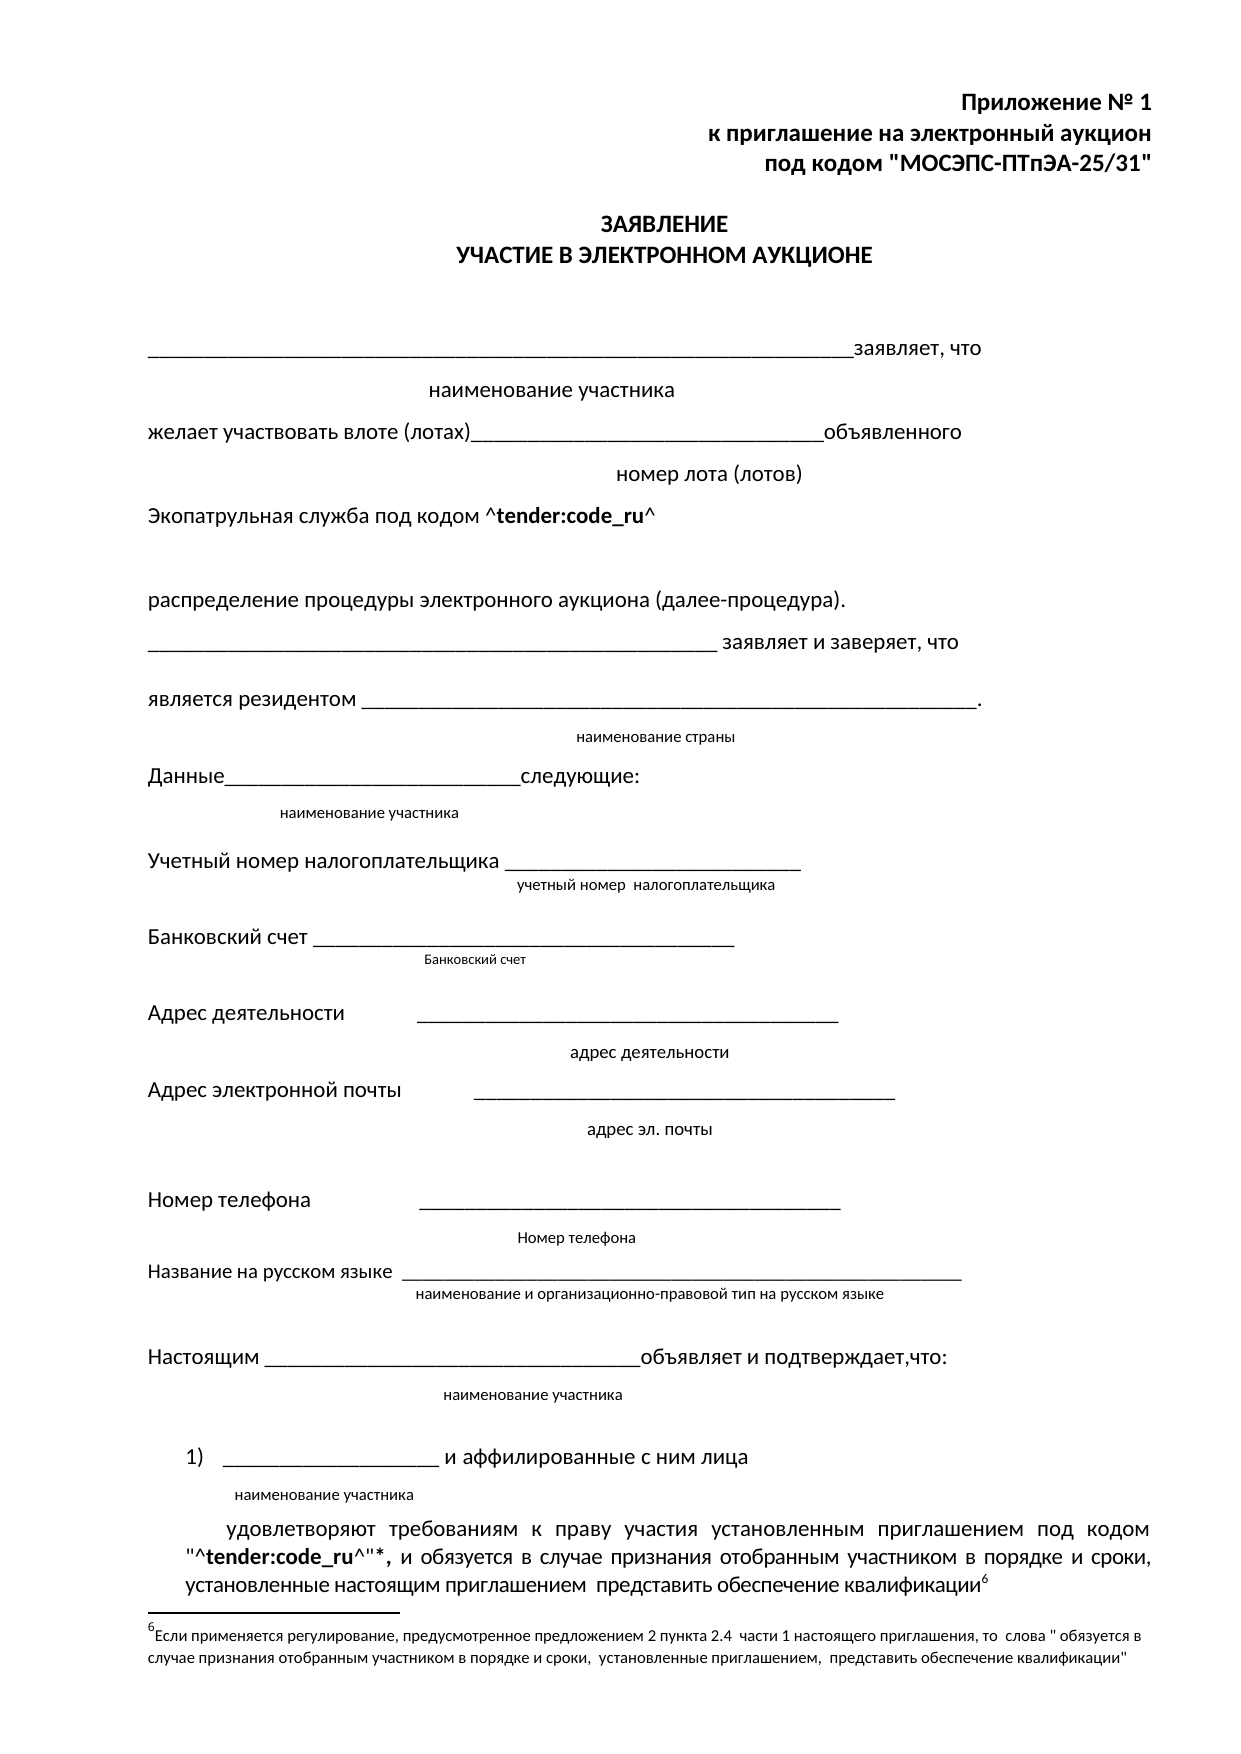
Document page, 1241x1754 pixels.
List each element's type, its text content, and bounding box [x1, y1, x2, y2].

text номер лота (лотов) [606, 459, 1152, 487]
text УЧАСТИЕ В ЭЛЕКТРОННОМ АУКЦИОНЕ [177, 239, 1152, 269]
text Банковский счет _____________________________________ [148, 922, 1152, 950]
text Учетный номер налогоплательщика __________________________ [148, 846, 1152, 874]
text распределение процедуры электронного аукциона (далее-процедура). [148, 585, 1152, 613]
text адрес эл. почты [148, 1117, 1152, 1140]
text наименование страны [576, 727, 1152, 747]
text наименование и организационно-правовой тип на русском языке [148, 1283, 1152, 1304]
text желает участвовать влоте (лотах)_______________________________объявленного [148, 417, 1152, 445]
text учетный номер налогоплательщика [148, 874, 1152, 894]
text Банковский счет [148, 950, 1152, 968]
text наименование участника [443, 1384, 1152, 1404]
text Приложение № 1 [148, 86, 1152, 117]
text Адрес электронной почты _____________________________________ [148, 1075, 1152, 1103]
text наименование участника [428, 375, 1152, 403]
text Экопатрульная служба под кодом ^tender:code_ru^ [148, 501, 1152, 529]
text ЗАЯВЛЕНИЕ [177, 208, 1152, 239]
text Данные__________________________следующие: [148, 761, 1152, 789]
text является резидентом ______________________________________________________. [148, 684, 1152, 713]
text Адрес деятельности _____________________________________ [148, 998, 1152, 1026]
text к приглашение на электронный аукцион [177, 117, 1152, 147]
text Номер телефона _____________________________________ [148, 1186, 1152, 1213]
list ___________________ и аффилированные с ним лица [185, 1442, 1152, 1470]
text __________________________________________________ заявляет и заверяет, что [148, 627, 1152, 655]
text ______________________________________________________________заявляет, что [148, 333, 1152, 361]
text Настоящим _________________________________объявляет и подтверждает,что: [148, 1342, 1152, 1370]
text адрес деятельности [148, 1040, 1152, 1063]
text под кодом "МОСЭПС-ПТпЭА-25/31" [177, 147, 1152, 178]
text наименование участника [148, 803, 1152, 823]
text удовлетворяют требованиям к праву участия установленным приглашением под кодом "^tender:code_ru^"*, и обязуется в случае признания отобранным участником в порядке и сроки, установленные настоящим приглашением представить обеспечение квалификации [185, 1514, 1152, 1598]
text Номер телефона [517, 1227, 1152, 1248]
text Название на русском языке ______________________________________________________ [148, 1258, 1152, 1283]
text наименование участника [148, 1484, 1152, 1504]
